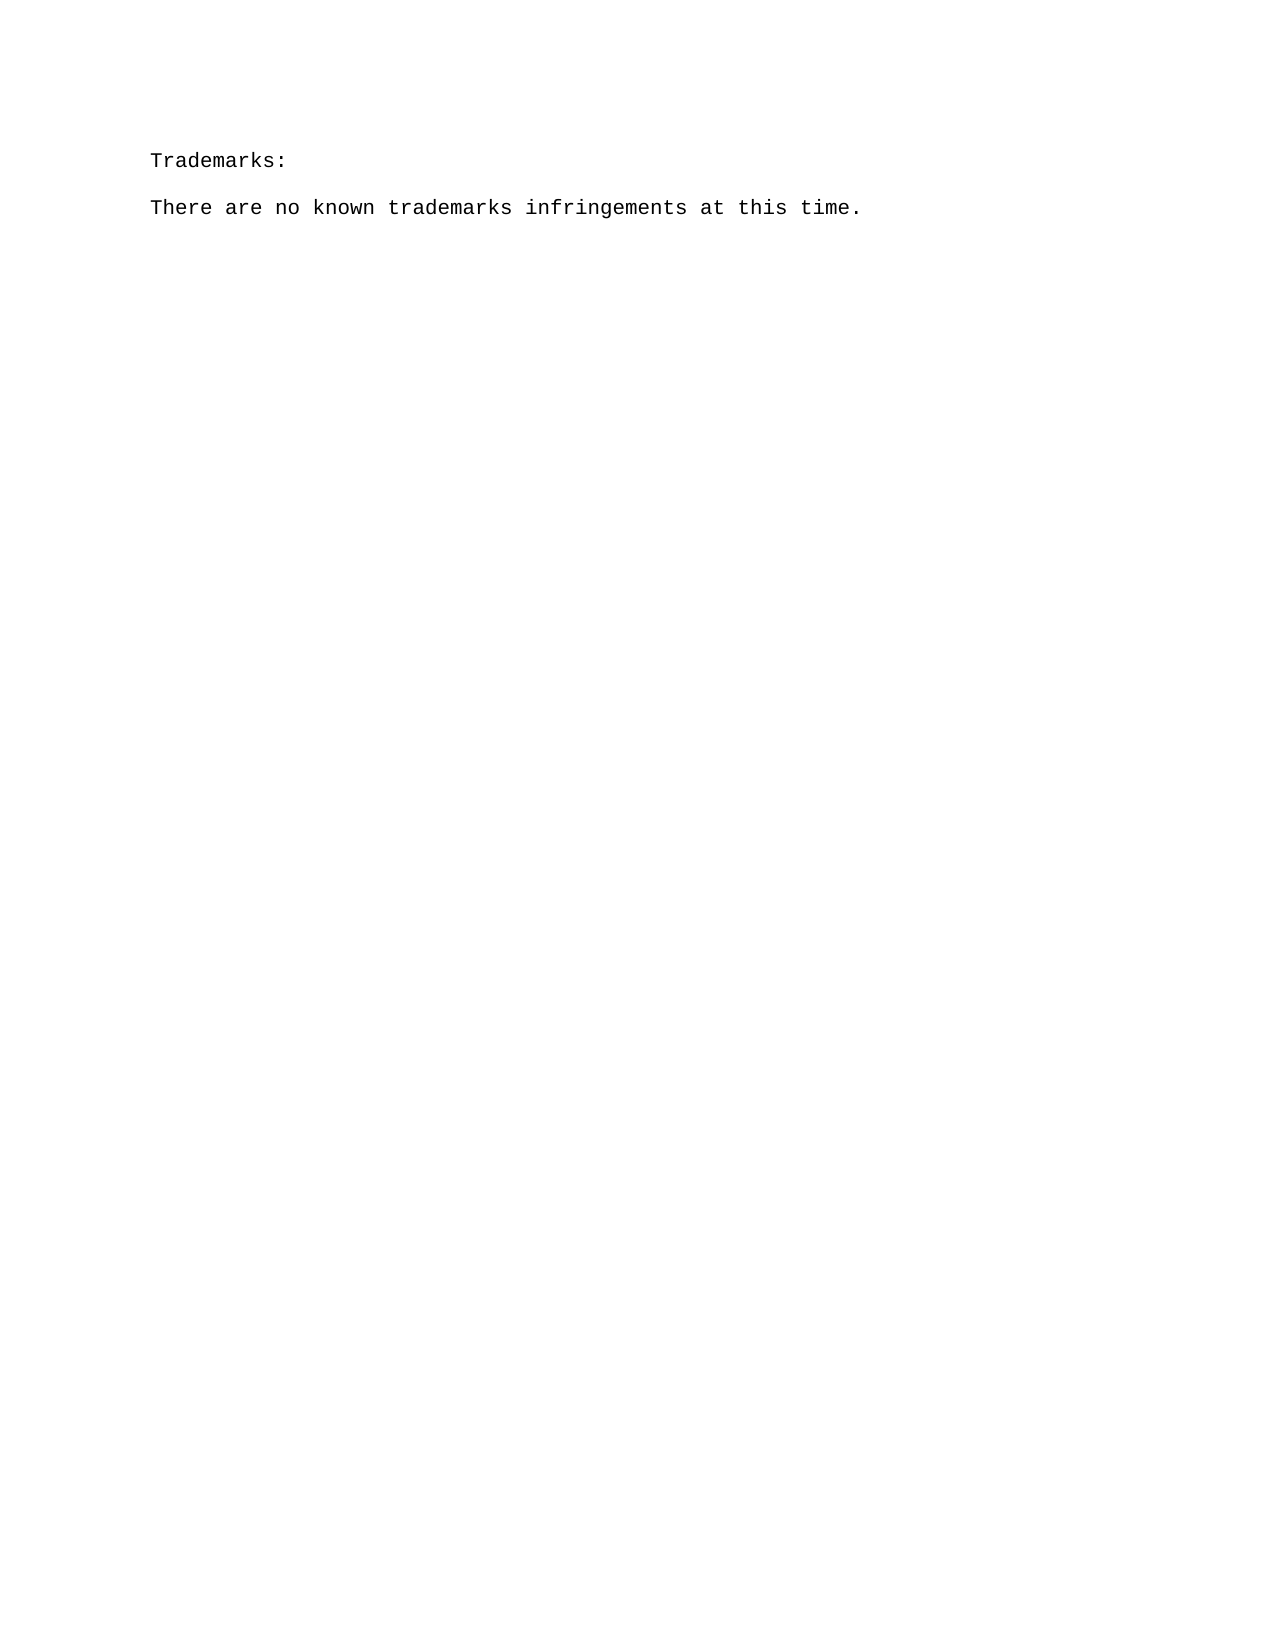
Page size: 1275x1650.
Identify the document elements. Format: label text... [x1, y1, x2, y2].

text Trademarks: [150, 150, 1125, 174]
text There are no known trademarks infringements at this time. [150, 197, 1125, 221]
